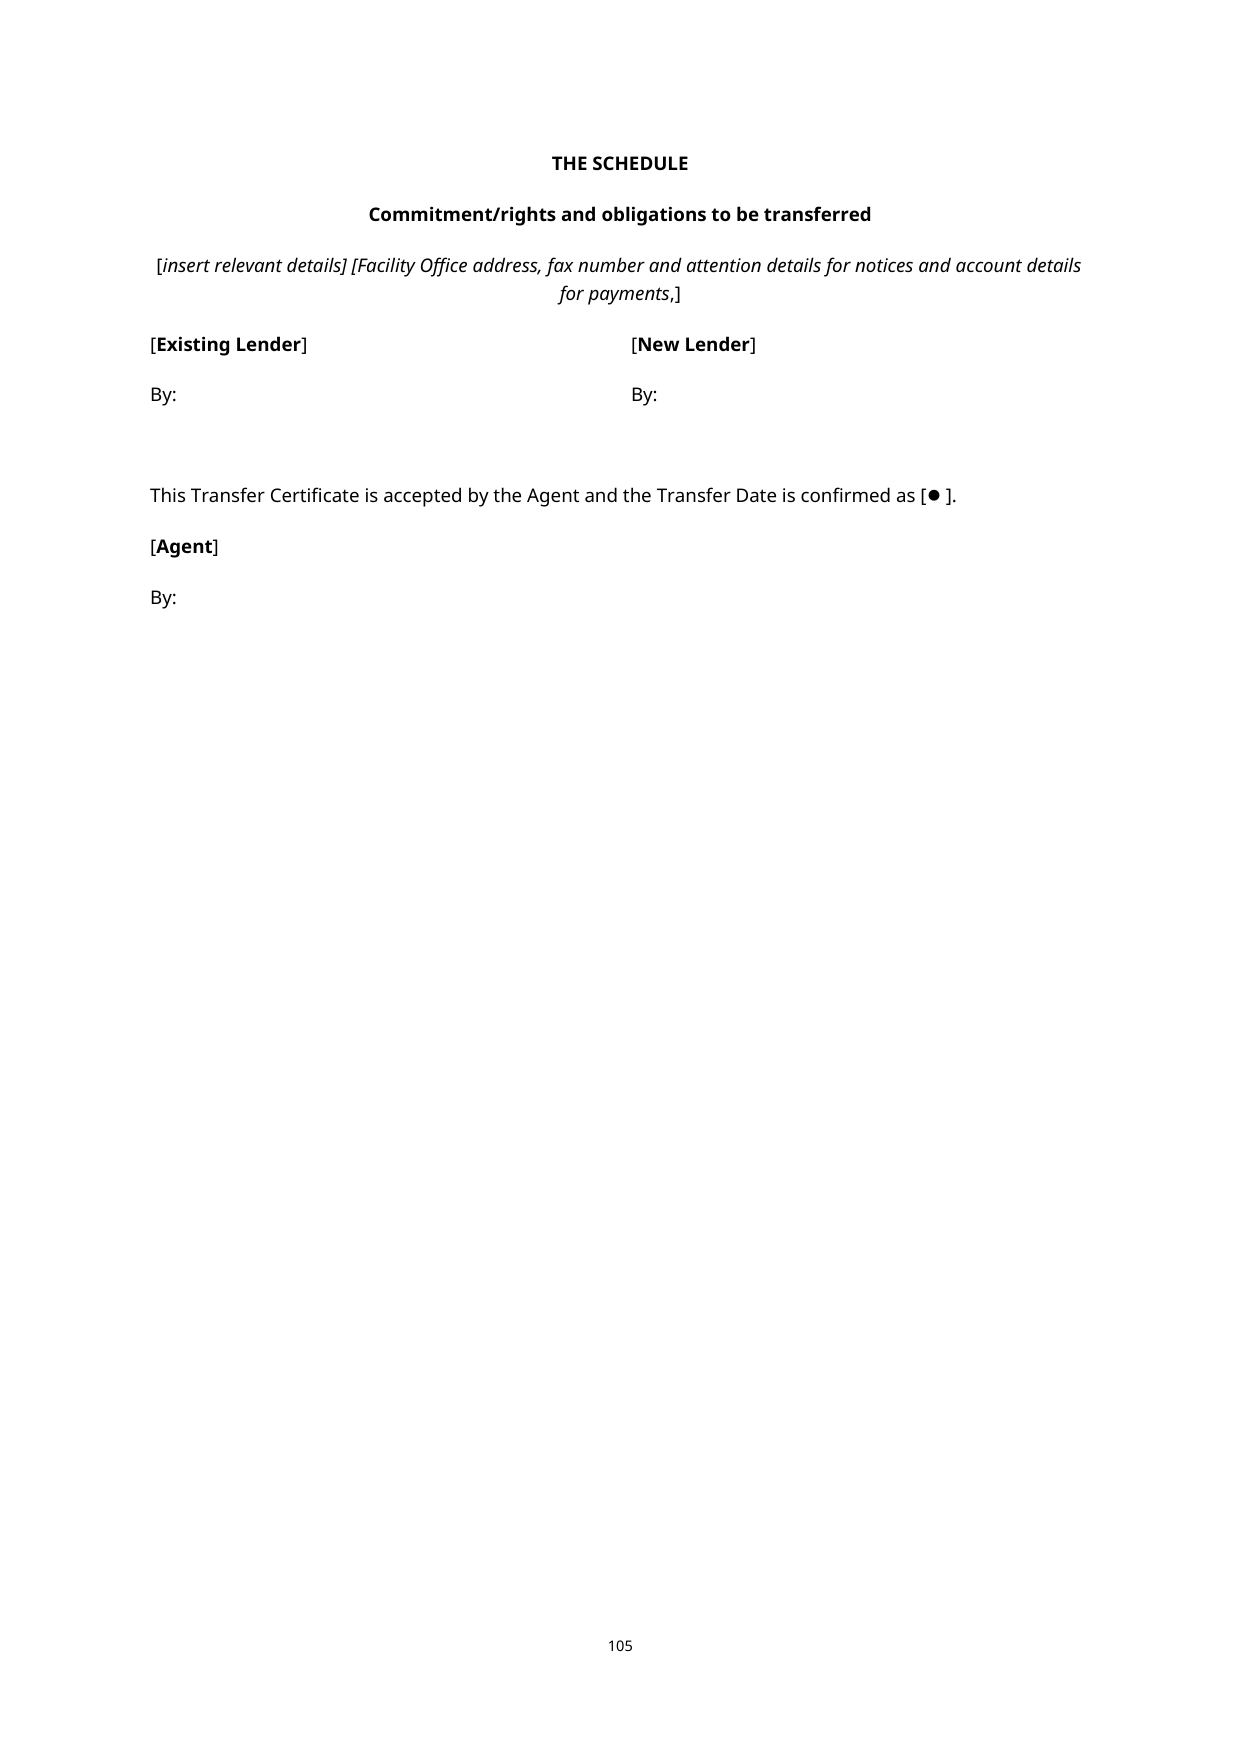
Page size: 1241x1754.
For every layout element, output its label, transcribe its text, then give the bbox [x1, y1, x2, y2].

text Commitment/rights and obligations to be transferred [150, 201, 1090, 226]
table_header [New Lender] [620, 331, 1089, 381]
text THE SCHEDULE [150, 150, 1090, 176]
text This Transfer Certificate is accepted by the Agent and the Transfer Date is confirmed as []. [150, 483, 1090, 508]
text [insert relevant details] [Facility Office address, fax number and attention details for notices and account details for payments,] [150, 252, 1090, 305]
text By: [150, 585, 1090, 610]
text [Agent] [150, 534, 1090, 559]
table_cell By: [620, 381, 1089, 432]
table_header [Existing Lender] [150, 331, 619, 381]
table_cell By: [150, 381, 619, 432]
